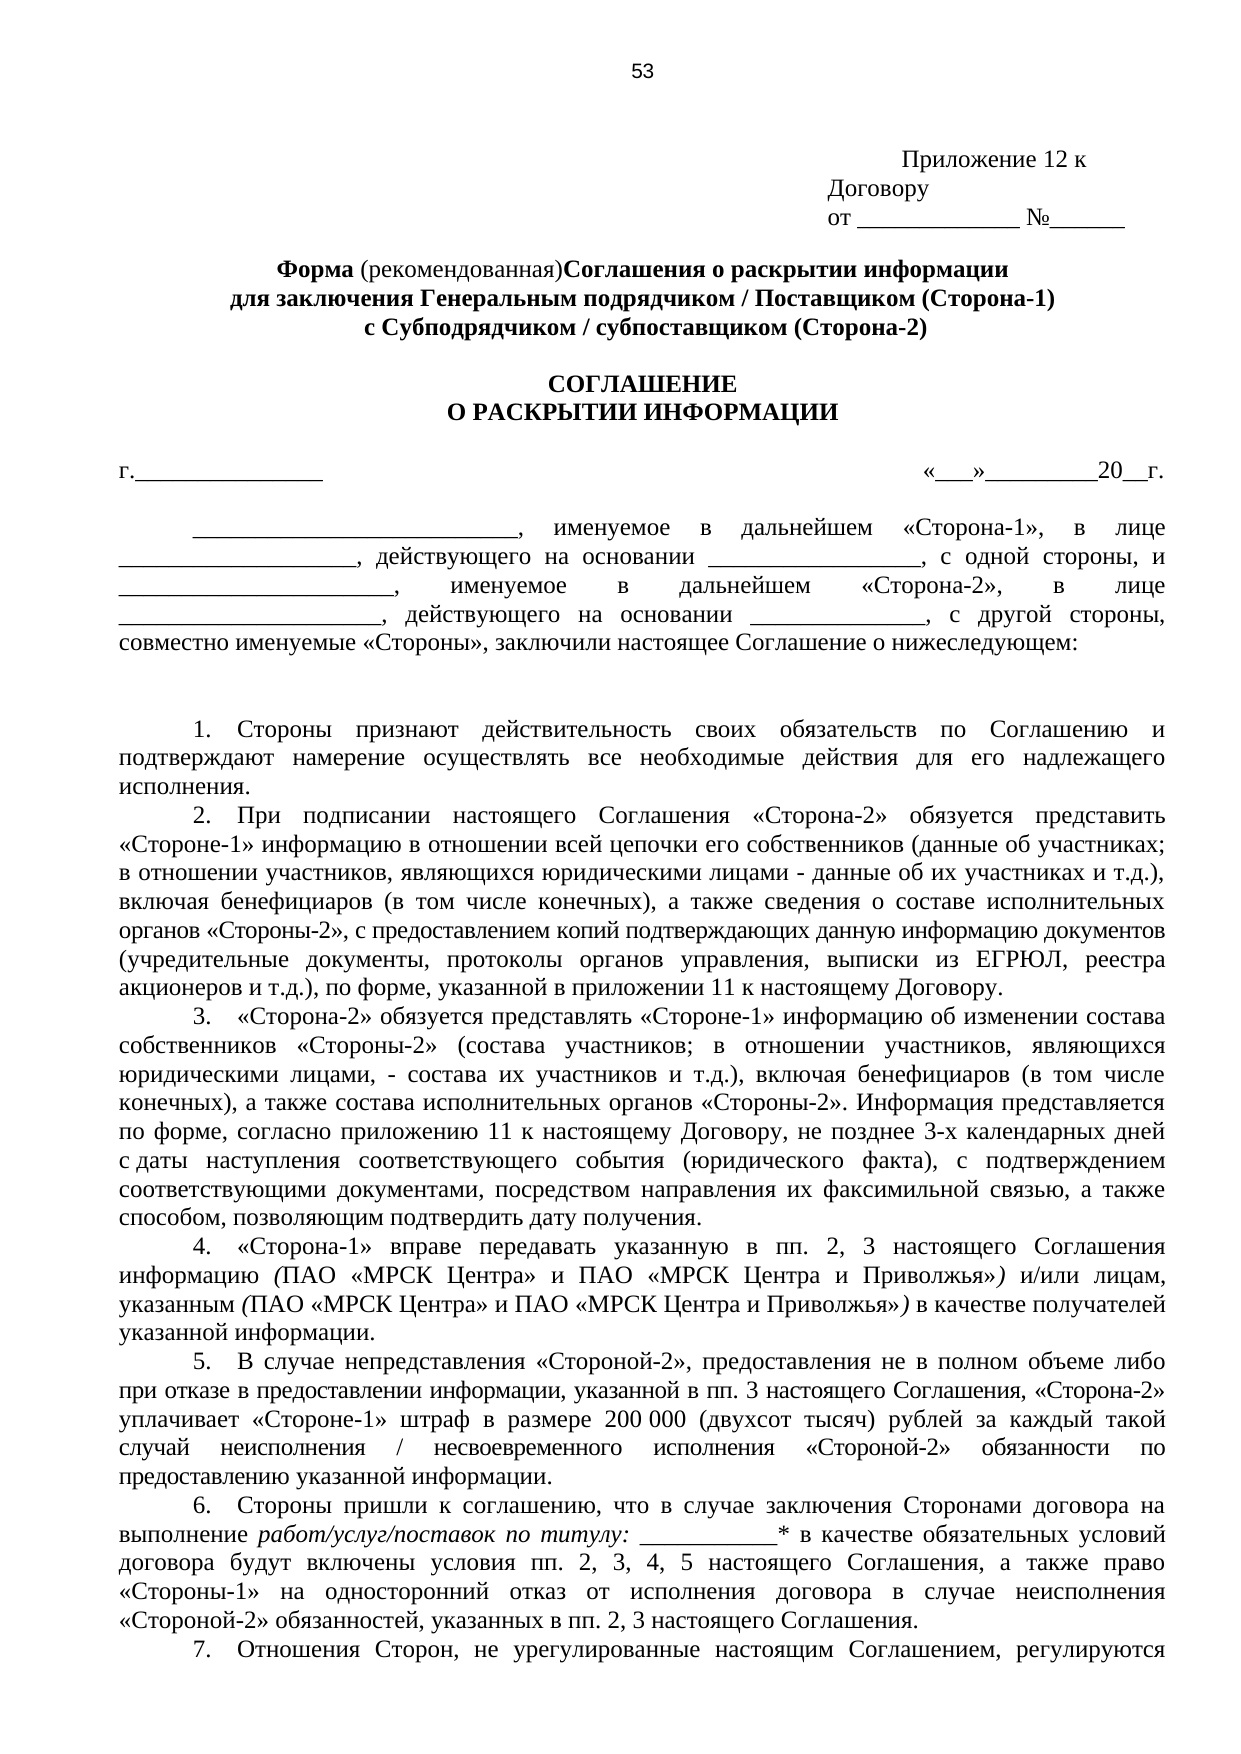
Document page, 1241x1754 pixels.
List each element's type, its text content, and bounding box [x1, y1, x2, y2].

text 5. В случае непредставления «Стороной-2», предоставления не в полном объеме либо при отказе в предоставлении информации, указанной в пп. 3 настоящего Соглашения, «Сторона-2» уплачивает «Стороне-1» штраф в размере 200 000 (двухсот тысяч) рублей за каждый такой случай неисполнения / несвоевременного исполнения «Стороной-2» обязанности по предоставлению указанной информации. [119, 1346, 1166, 1490]
text от _____________ №______ [827, 202, 1166, 230]
text __________________________, именуемое в дальнейшем «Сторона-1», в лице ___________________, действующего на основании _________________, с одной стороны, и ______________________, именуемое в дальнейшем «Сторона-2», в лице _____________________, действующего на основании ______________, с другой стороны, совместно именуемые «Стороны», заключили настоящее Соглашение о нижеследующем: [119, 512, 1166, 656]
text для заключения Генеральным подрядчиком / Поставщиком (Сторона-1) [119, 283, 1166, 312]
text Приложение 12 к Договору [827, 144, 1166, 202]
text О РАСКРЫТИИ ИНФОРМАЦИИ [119, 397, 1166, 426]
text 1. Стороны признают действительность своих обязательств по Соглашению и подтверждают намерение осуществлять все необходимые действия для его надлежащего исполнения. [119, 714, 1166, 800]
text г._______________ «___»_________20__г. [119, 455, 1166, 484]
text Форма (рекомендованная)Соглашения о раскрытии информации [119, 254, 1166, 283]
text с Субподрядчиком / субпоставщиком (Сторона-2) [119, 312, 1166, 341]
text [119, 1634, 1166, 1662]
text 6. Стороны пришли к соглашению, что в случае заключения Сторонами договора на выполнение работ/услуг/поставок по титулу: ___________* в качестве обязательных условий договора будут включены условия пп. 2, 3, 4, 5 настоящего Соглашения, а также право «Стороны-1» на односторонний отказ от исполнения договора в случае неисполнения «Стороной-2» обязанностей, указанных в пп. 2, 3 настоящего Соглашения. [119, 1490, 1166, 1634]
text 3. «Сторона-2» обязуется представлять «Стороне-1» информацию об изменении состава собственников «Стороны-2» (состава участников; в отношении участников, являющихся юридическими лицами, - состава их участников и т.д.), включая бенефициаров (в том числе конечных), а также состава исполнительных органов «Стороны-2». Информация представляется по форме, согласно приложению 11 к настоящему Договору, не позднее 3-х календарных дней с даты наступления соответствующего события (юридического факта), с подтверждением соответствующими документами, посредством направления их факсимильной связью, а также способом, позволяющим подтвердить дату получения. [119, 1001, 1166, 1231]
text СОГЛАШЕНИЕ [119, 369, 1166, 397]
text 2. При подписании настоящего Соглашения «Сторона-2» обязуется представить «Стороне-1» информацию в отношении всей цепочки его собственников (данные об участниках; в отношении участников, являющихся юридическими лицами - данные об их участниках и т.д.), включая бенефициаров (в том числе конечных), а также сведения о составе исполнительных органов «Стороны-2», с предоставлением копий подтверждающих данную информацию документов (учредительные документы, протоколы органов управления, выписки из ЕГРЮЛ, реестра акционеров и т.д.), по форме, указанной в приложении 11 к настоящему Договору. [119, 800, 1166, 1001]
text 4. «Сторона-1» вправе передавать указанную в пп. 2, 3 настоящего Соглашения информацию (ПАО «МРСК Центра» и ПАО «МРСК Центра и Приволжья») и/или лицам, указанным (ПАО «МРСК Центра» и ПАО «МРСК Центра и Приволжья») в качестве получателей указанной информации. [119, 1231, 1166, 1346]
